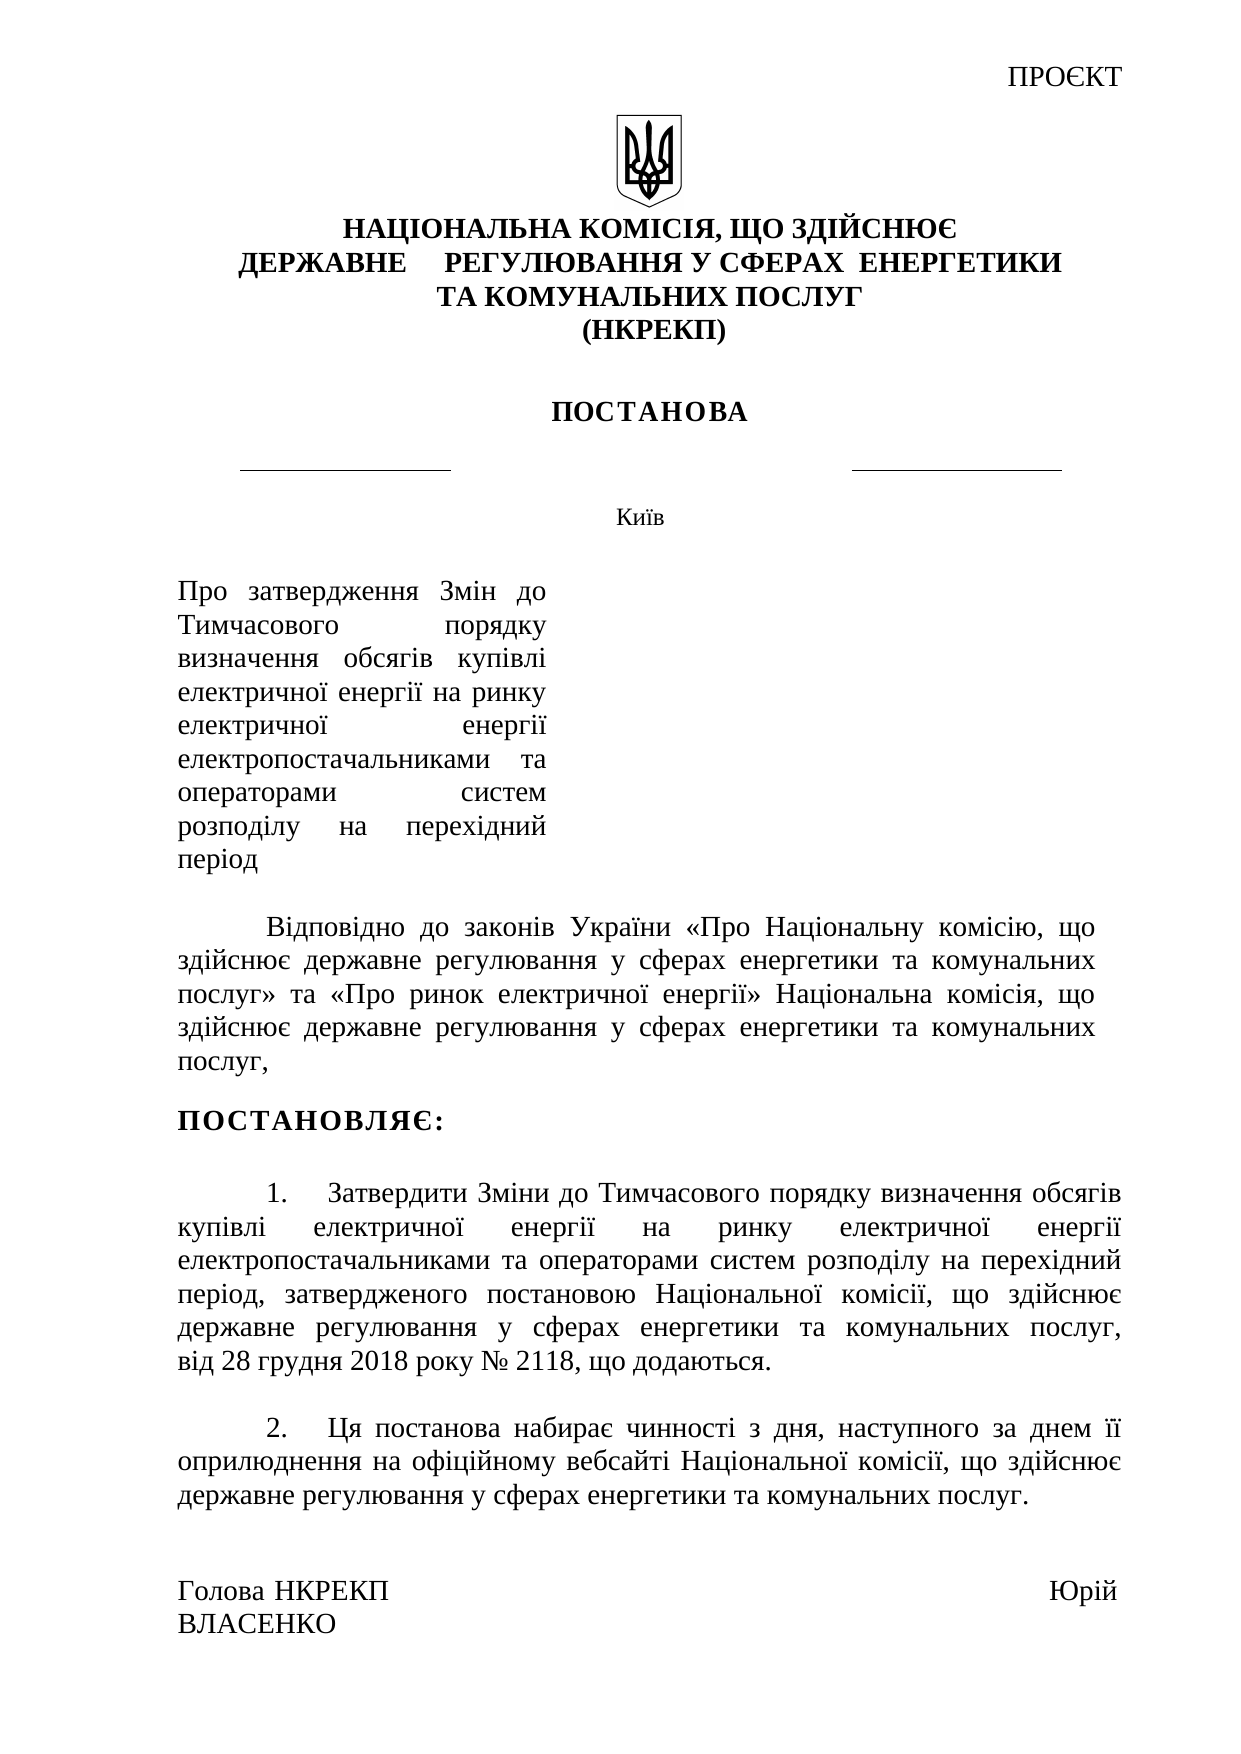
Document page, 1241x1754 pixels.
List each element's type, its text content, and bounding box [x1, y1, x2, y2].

text ТА КОМУНАЛЬНИХ ПОСЛУГ [198, 279, 1102, 312]
text Про затвердження Змін до Тимчасового порядку визначення обсягів купівлі електричної енергії на ринку електричної енергії електропостачальниками та операторами систем розподілу на перехідний період [177, 573, 546, 875]
text ПОСТАНОВЛЯЄ: [177, 1103, 1122, 1136]
list Ця постанова набирає чинності з дня, наступного за днем її оприлюднення на офіційному вебсайті Національної комісії, що здійснює державне регулювання у сферах енергетики та комунальних послуг. [177, 1410, 1122, 1511]
text Київ [177, 502, 1103, 531]
text ДЕРЖАВНЕ РЕГУЛЮВАННЯ У СФЕРАХ ЕНЕРГЕТИКИ [198, 245, 1102, 279]
text Відповідно до законів України «Про Національну комісію, що здійснює державне регулювання у сферах енергетики та комунальних послуг» та «Про ринок електричної енергії» Національна комісія, що здійснює державне регулювання у сферах енергетики та комунальних послуг, [177, 909, 1097, 1076]
text НАЦІОНАЛЬНА КОМІСІЯ, ЩО ЗДІЙСНЮЄ [198, 212, 1102, 245]
text Голова НКРЕКП Юрій ВЛАСЕНКО [177, 1573, 1122, 1640]
list Затвердити Зміни до Тимчасового порядку визначення обсягів купівлі електричної енергії на ринку електричної енергії електропостачальниками та операторами систем розподілу на перехідний період, затвердженого постановою Національної комісії, що здійснює державне регулювання у сферах енергетики та комунальних послуг, від 28 грудня 2018 року № 2118, що додаються. [177, 1175, 1122, 1376]
text ПОСТАНОВА [254, 394, 1044, 427]
text (НКРЕКП) [486, 312, 815, 346]
